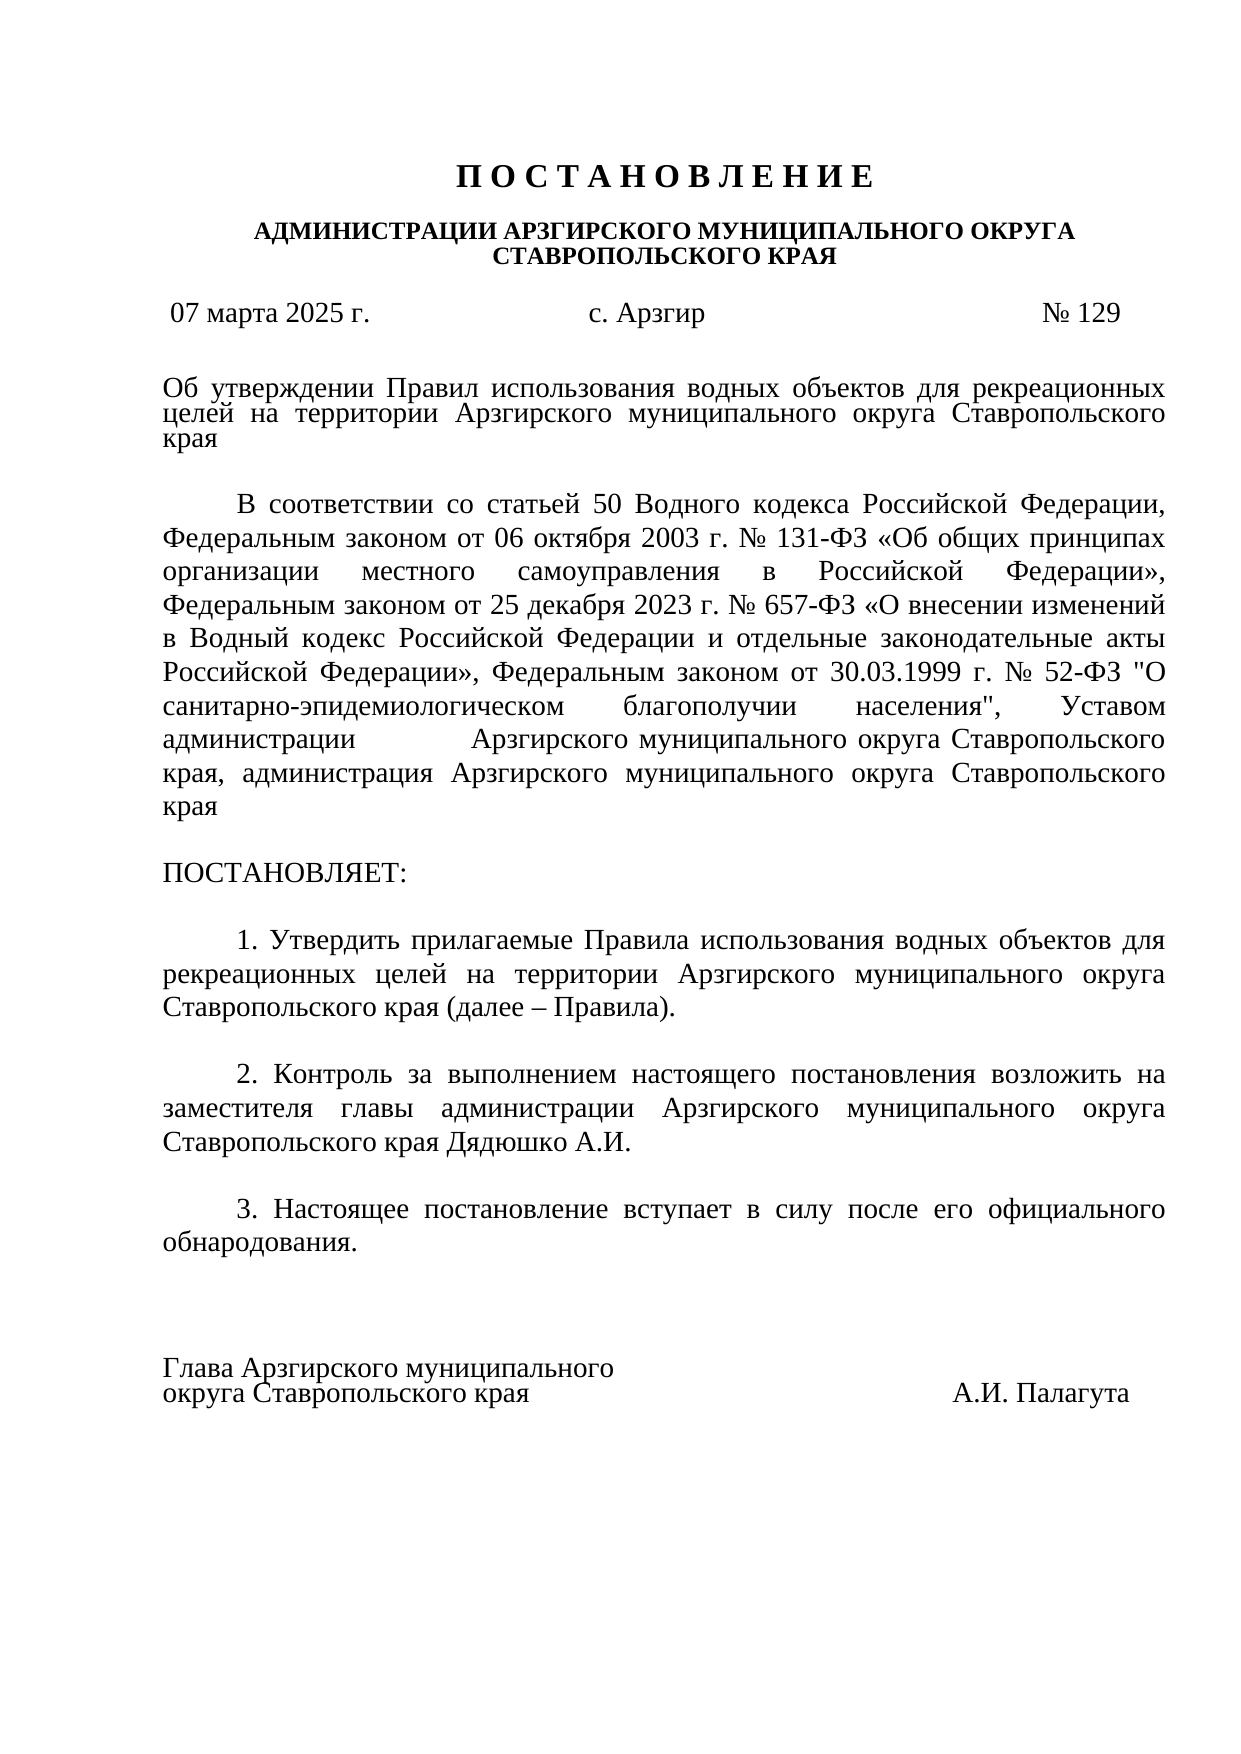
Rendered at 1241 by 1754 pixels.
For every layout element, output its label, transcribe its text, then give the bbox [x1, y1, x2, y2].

table_header № 129 [812, 295, 1167, 378]
text ПОСТАНОВЛЯЕТ: [162, 855, 1167, 889]
text округа Ставропольского края А.И. Палагута [162, 1383, 1167, 1408]
text Об утверждении Правил использования водных объектов для рекреационных целей на территории Арзгирского муниципального округа Ставропольского края [162, 378, 1167, 453]
text 1. Утвердить прилагаемые Правила использования водных объектов для рекреационных целей на территории Арзгирского муниципального округа Ставропольского края (далее – Правила). [162, 922, 1167, 1023]
text 2. Контроль за выполнением настоящего постановления возложить на заместителя главы администрации Арзгирского муниципального округа Ставропольского края Дядюшко А.И. [162, 1057, 1167, 1157]
text В соответствии со статьей 50 Водного кодекса Российской Федерации, Федеральным законом от 06 октября 2003 г. № 131-ФЗ «Об общих принципах организации местного самоуправления в Российской Федерации», Федеральным законом от 25 декабря 2023 г. № 657-ФЗ «О внесении изменений в Водный кодекс Российской Федерации и отдельные законодательные акты Российской Федерации», Федеральным законом от 30.03.1999 г. № 52-ФЗ "О санитарно-эпидемиологическом благополучии населения", Уставом администрации Арзгирского муниципального округа Ставропольского края, администрация Арзгирского муниципального округа Ставропольского края [162, 486, 1167, 822]
text Глава Арзгирского муниципального [162, 1358, 1167, 1383]
table_header с. Арзгир [482, 295, 812, 378]
title АДМИНИСТРАЦИИ АРЗГИРСКОГО МУНИЦИПАЛЬНОГО ОКРУГА [162, 220, 1167, 245]
table_header 07 марта 2025 г. [163, 295, 482, 378]
title П О С Т А Н О В Л Е Н И Е [162, 156, 1167, 195]
text 3. Настоящее постановление вступает в силу после его официального обнародования. [162, 1191, 1167, 1258]
title СТАВРОПОЛЬСКОГО КРАЯ [162, 245, 1167, 270]
